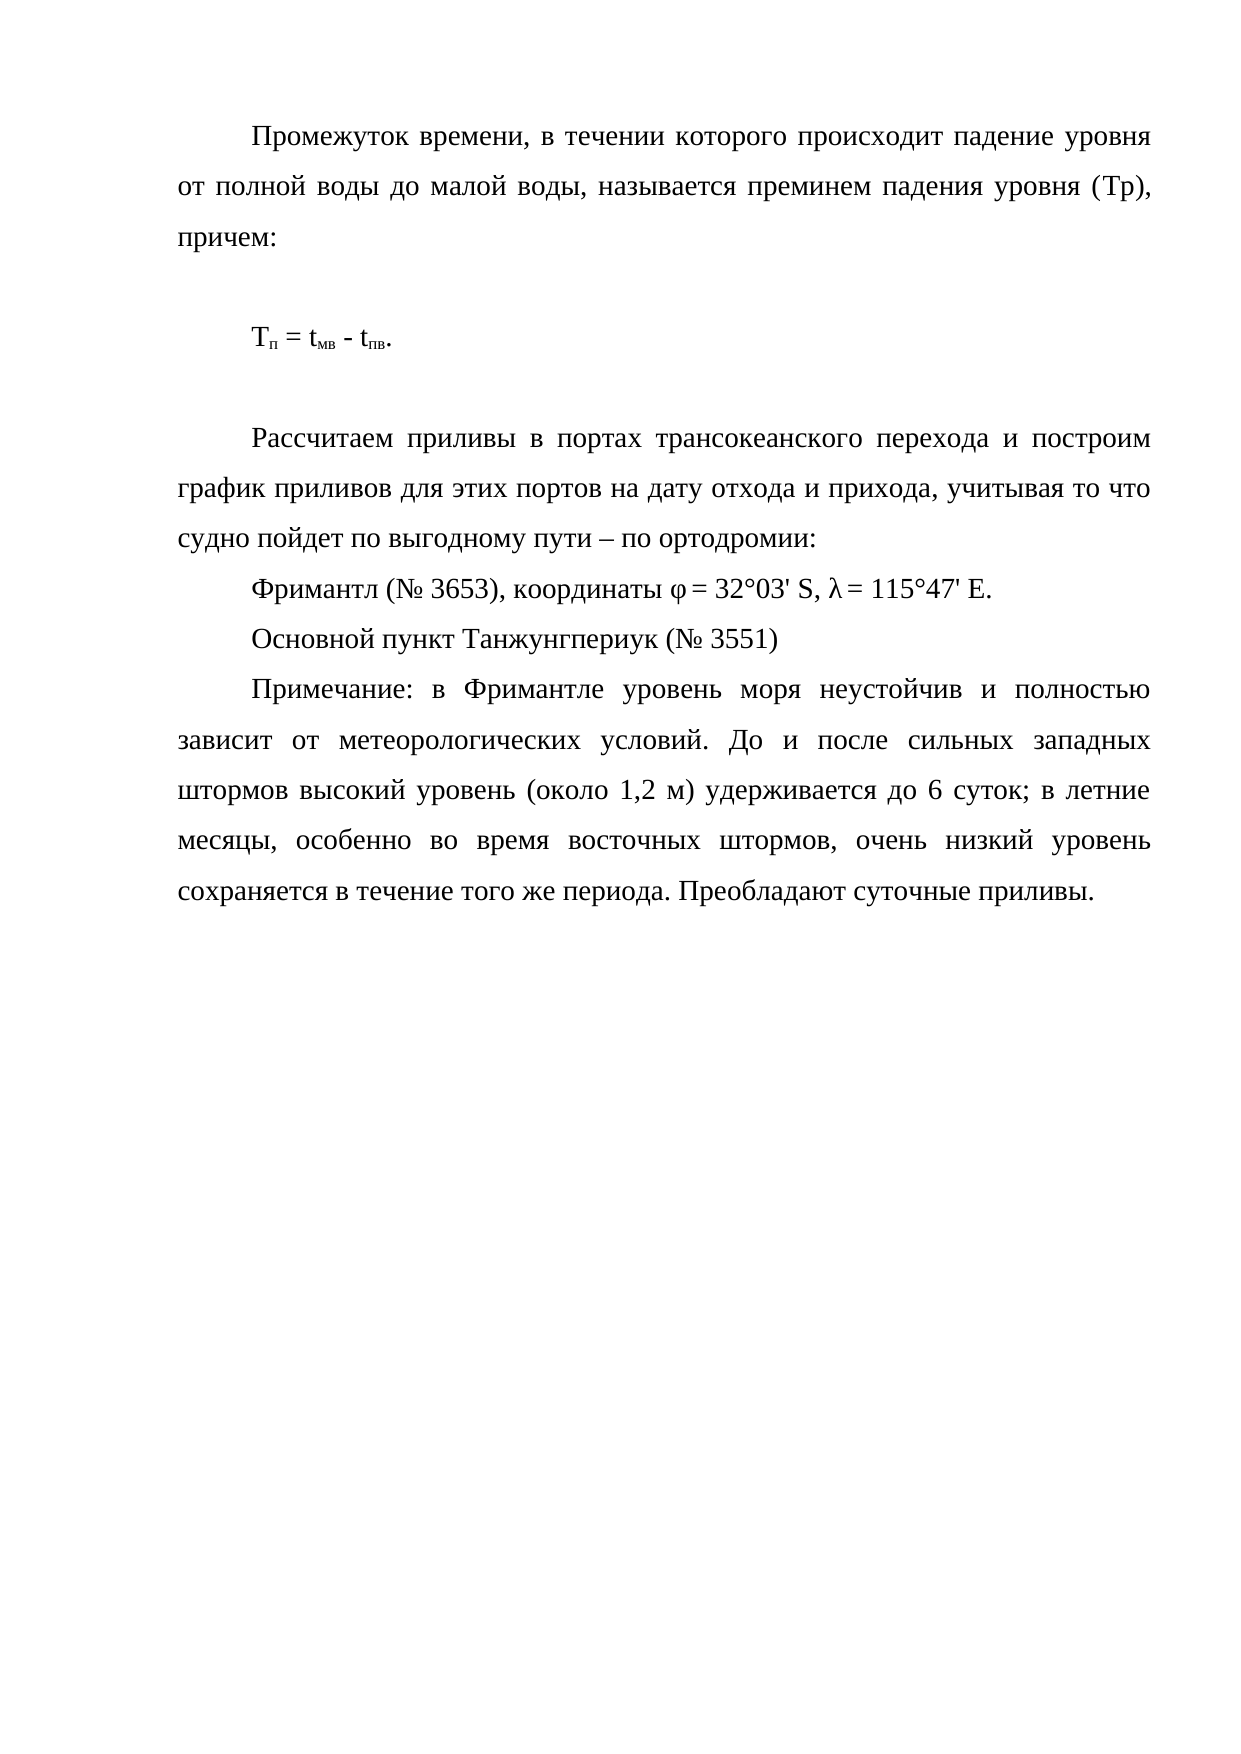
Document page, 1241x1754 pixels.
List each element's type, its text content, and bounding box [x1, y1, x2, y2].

text Примечание: в Фримантле уровень моря неустойчив и полностью зависит от метеорологических условий. До и после сильных западных штормов высокий уровень (около 1,2 м) удерживается до 6 суток; в летние месяцы, особенно во время восточных штормов, очень низкий уровень сохраняется в течение того же периода. Преобладают суточные приливы. [177, 672, 1152, 906]
text Фримантл (№ 3653), координаты φ = 32°03' S, λ = 115°47' Е. [177, 571, 1152, 604]
text Рассчитаем приливы в портах трансокеанского перехода и построим график приливов для этих портов на дату отхода и прихода, учитывая то что судно пойдет по выгодному пути – по ортодромии: [177, 420, 1152, 554]
text Тп = tмв - tпв. [177, 319, 1152, 353]
text Промежуток времени, в течении которого происходит падение уровня от полной воды до малой воды, называется преминем падения уровня (Тр), причем: [177, 118, 1152, 252]
text Основной пункт Танжунгпериук (№ 3551) [177, 621, 1152, 655]
